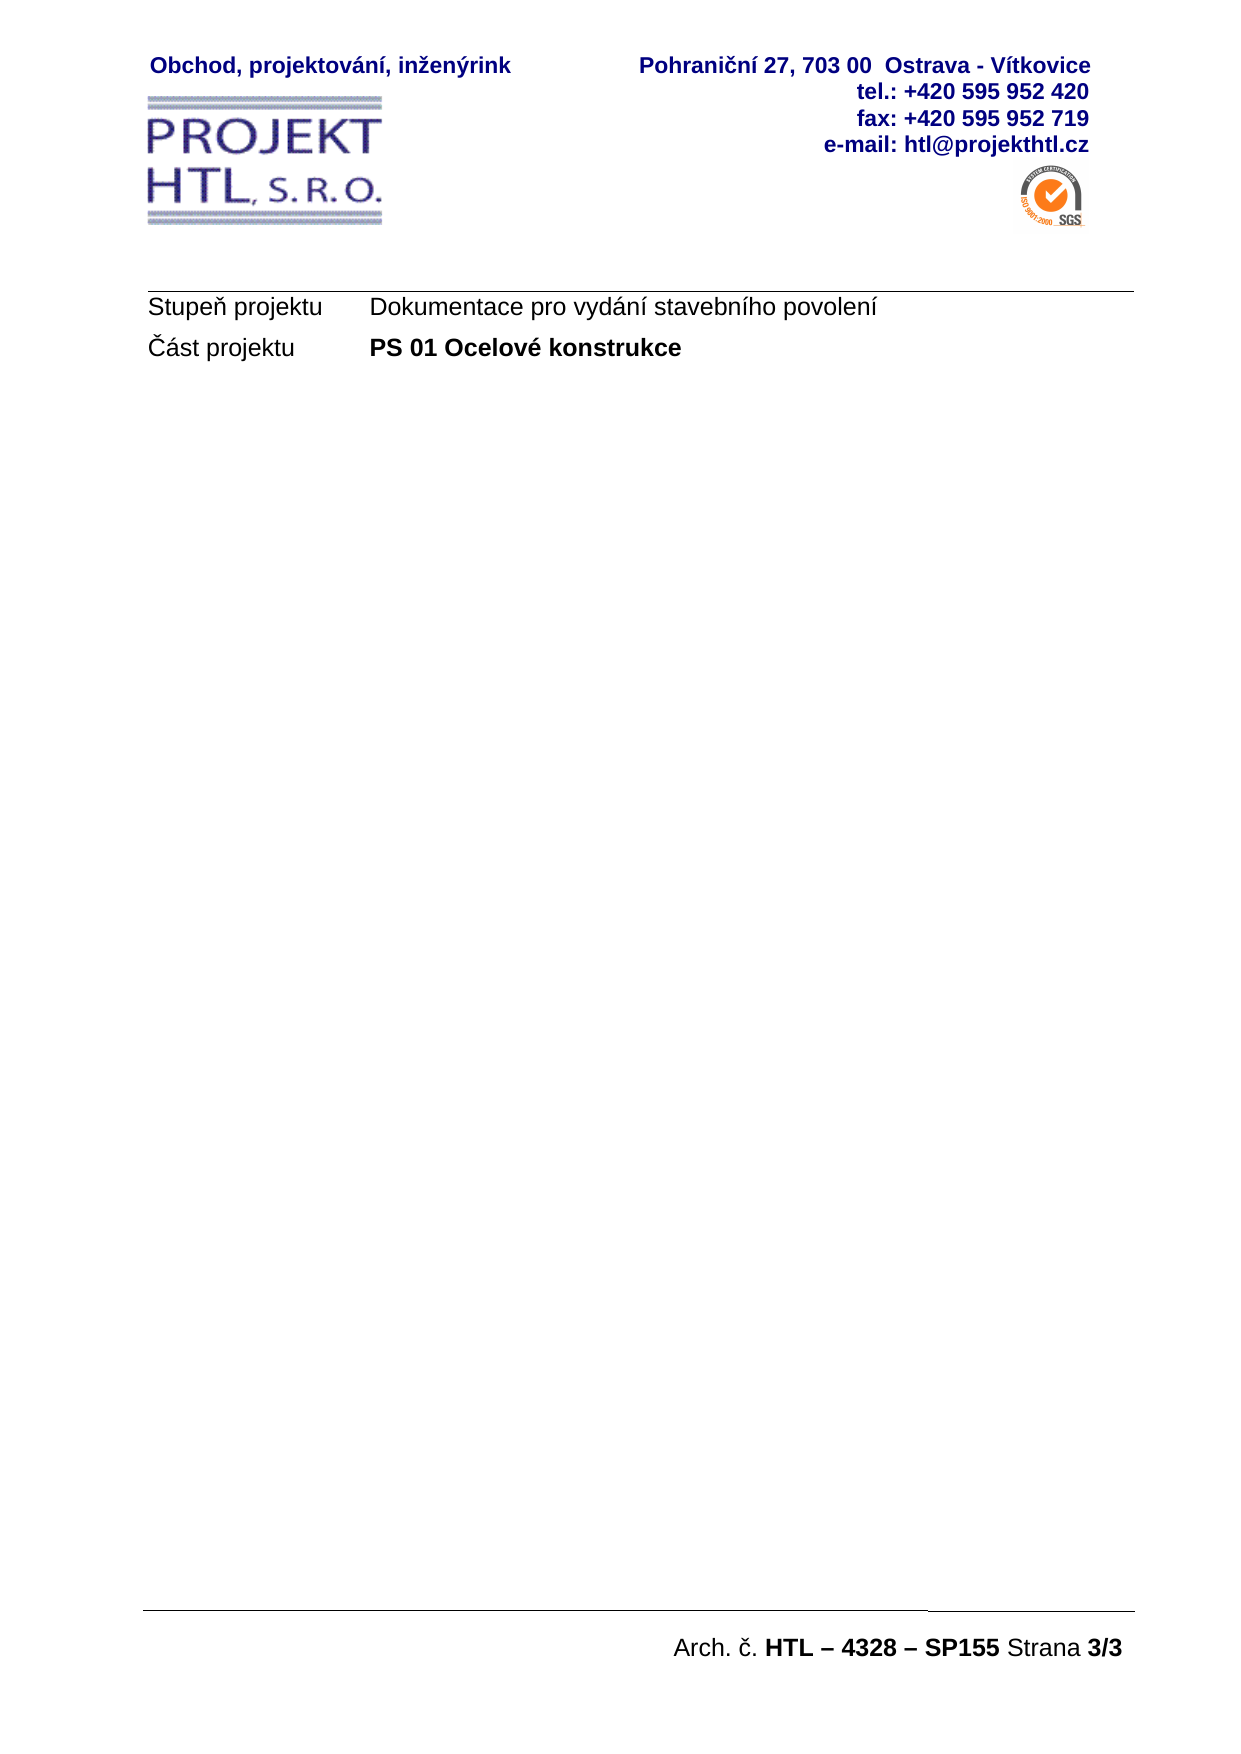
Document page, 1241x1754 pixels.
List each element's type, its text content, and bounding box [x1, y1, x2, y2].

picture [147, 96, 383, 225]
text Část projektu PS 01 Ocelové konstrukce [148, 333, 1134, 362]
text Stupeň projektu Dokumentace pro vydání stavebního povolení [148, 292, 1134, 321]
picture [1012, 157, 1090, 234]
